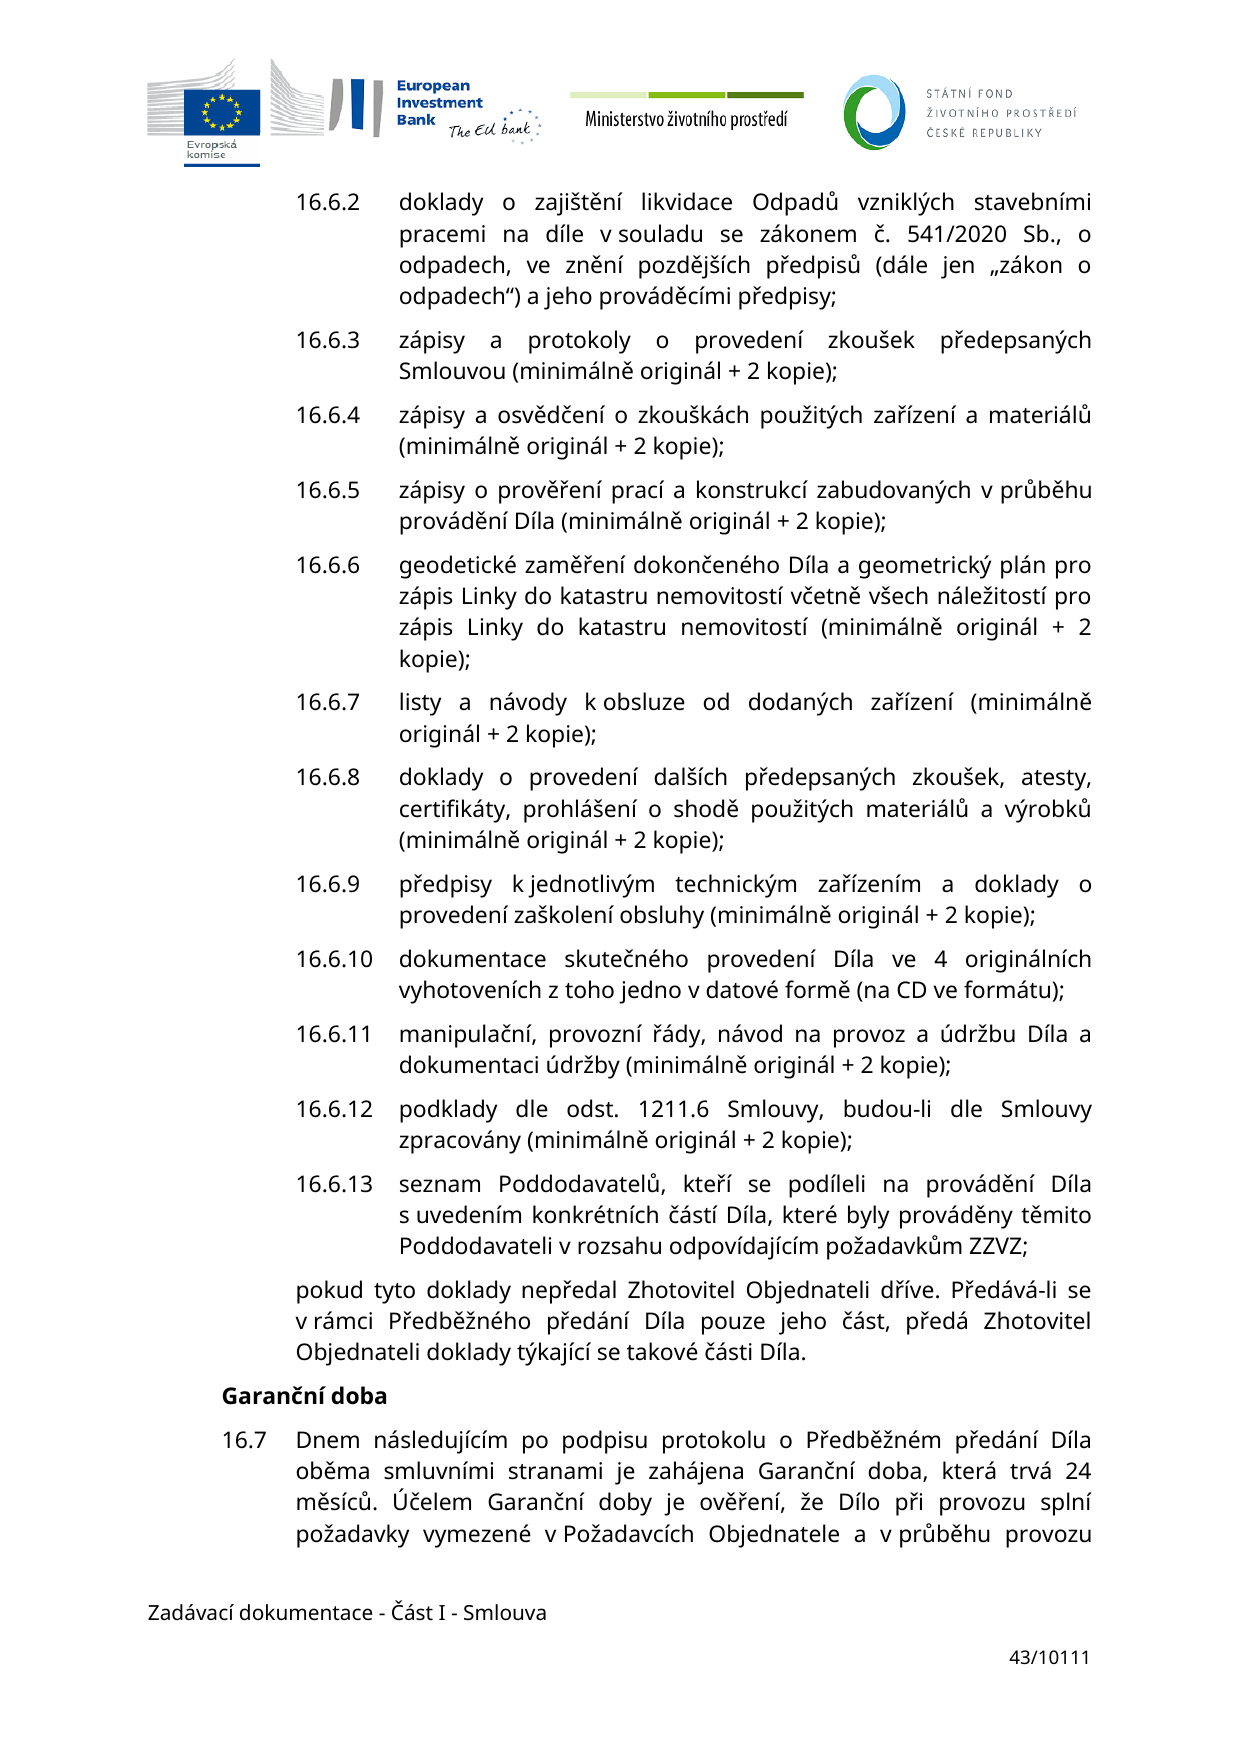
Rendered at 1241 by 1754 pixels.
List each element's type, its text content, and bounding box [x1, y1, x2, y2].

list podklady dle odst. 11.6 Smlouvy, budou-li dle Smlouvy zpracovány (minimálně originál + 2 kopie); [295, 1092, 1093, 1155]
text Garanční doba [148, 1380, 1093, 1411]
list listy a návody k obsluze od dodaných zařízení (minimálně originál + 2 kopie); [295, 686, 1093, 749]
list geodetické zaměření dokončeného Díla a geometrický plán pro zápis Linky do katastru nemovitostí včetně všech náležitostí pro zápis Linky do katastru nemovitostí (minimálně originál + 2 kopie); [295, 549, 1093, 674]
list doklady o zajištění likvidace Odpadů vzniklých stavebními pracemi na díle v souladu se zákonem č. 541/2020 Sb., o odpadech, ve znění pozdějších předpisů (dále jen „zákon o odpadech“) a jeho prováděcími předpisy; [295, 186, 1093, 311]
text pokud tyto doklady nepředal Zhotovitel Objednateli dříve. Předává-li se v rámci Předběžného předání Díla pouze jeho část, předá Zhotovitel Objednateli doklady týkající se takové části Díla. [295, 1274, 1093, 1367]
list seznam Poddodavatelů, kteří se podíleli na provádění Díla s uvedením konkrétních částí Díla, které byly prováděny těmito Poddodavateli v rozsahu odpovídajícím požadavkům ZZVZ; [295, 1167, 1093, 1261]
list zápisy o prověření prací a konstrukcí zabudovaných v průběhu provádění Díla (minimálně originál + 2 kopie); [295, 474, 1093, 536]
list zápisy a osvědčení o zkouškách použitých zařízení a materiálů (minimálně originál + 2 kopie); [295, 399, 1093, 461]
list předpisy k jednotlivým technickým zařízením a doklady o provedení zaškolení obsluhy (minimálně originál + 2 kopie); [295, 867, 1093, 930]
list zápisy a protokoly o provedení zkoušek předepsaných Smlouvou (minimálně originál + 2 kopie); [295, 324, 1093, 386]
list manipulační, provozní řády, návod na provoz a údržbu Díla a dokumentaci údržby (minimálně originál + 2 kopie); [295, 1017, 1093, 1080]
list dokumentace skutečného provedení Díla ve 4 originálních vyhotoveních z toho jedno v datové formě (na CD ve formátu); [295, 942, 1093, 1005]
list doklady o provedení dalších předepsaných zkoušek, atesty, certifikáty, prohlášení o shodě použitých materiálů a výrobků (minimálně originál + 2 kopie); [295, 761, 1093, 855]
picture [147, 55, 1092, 167]
